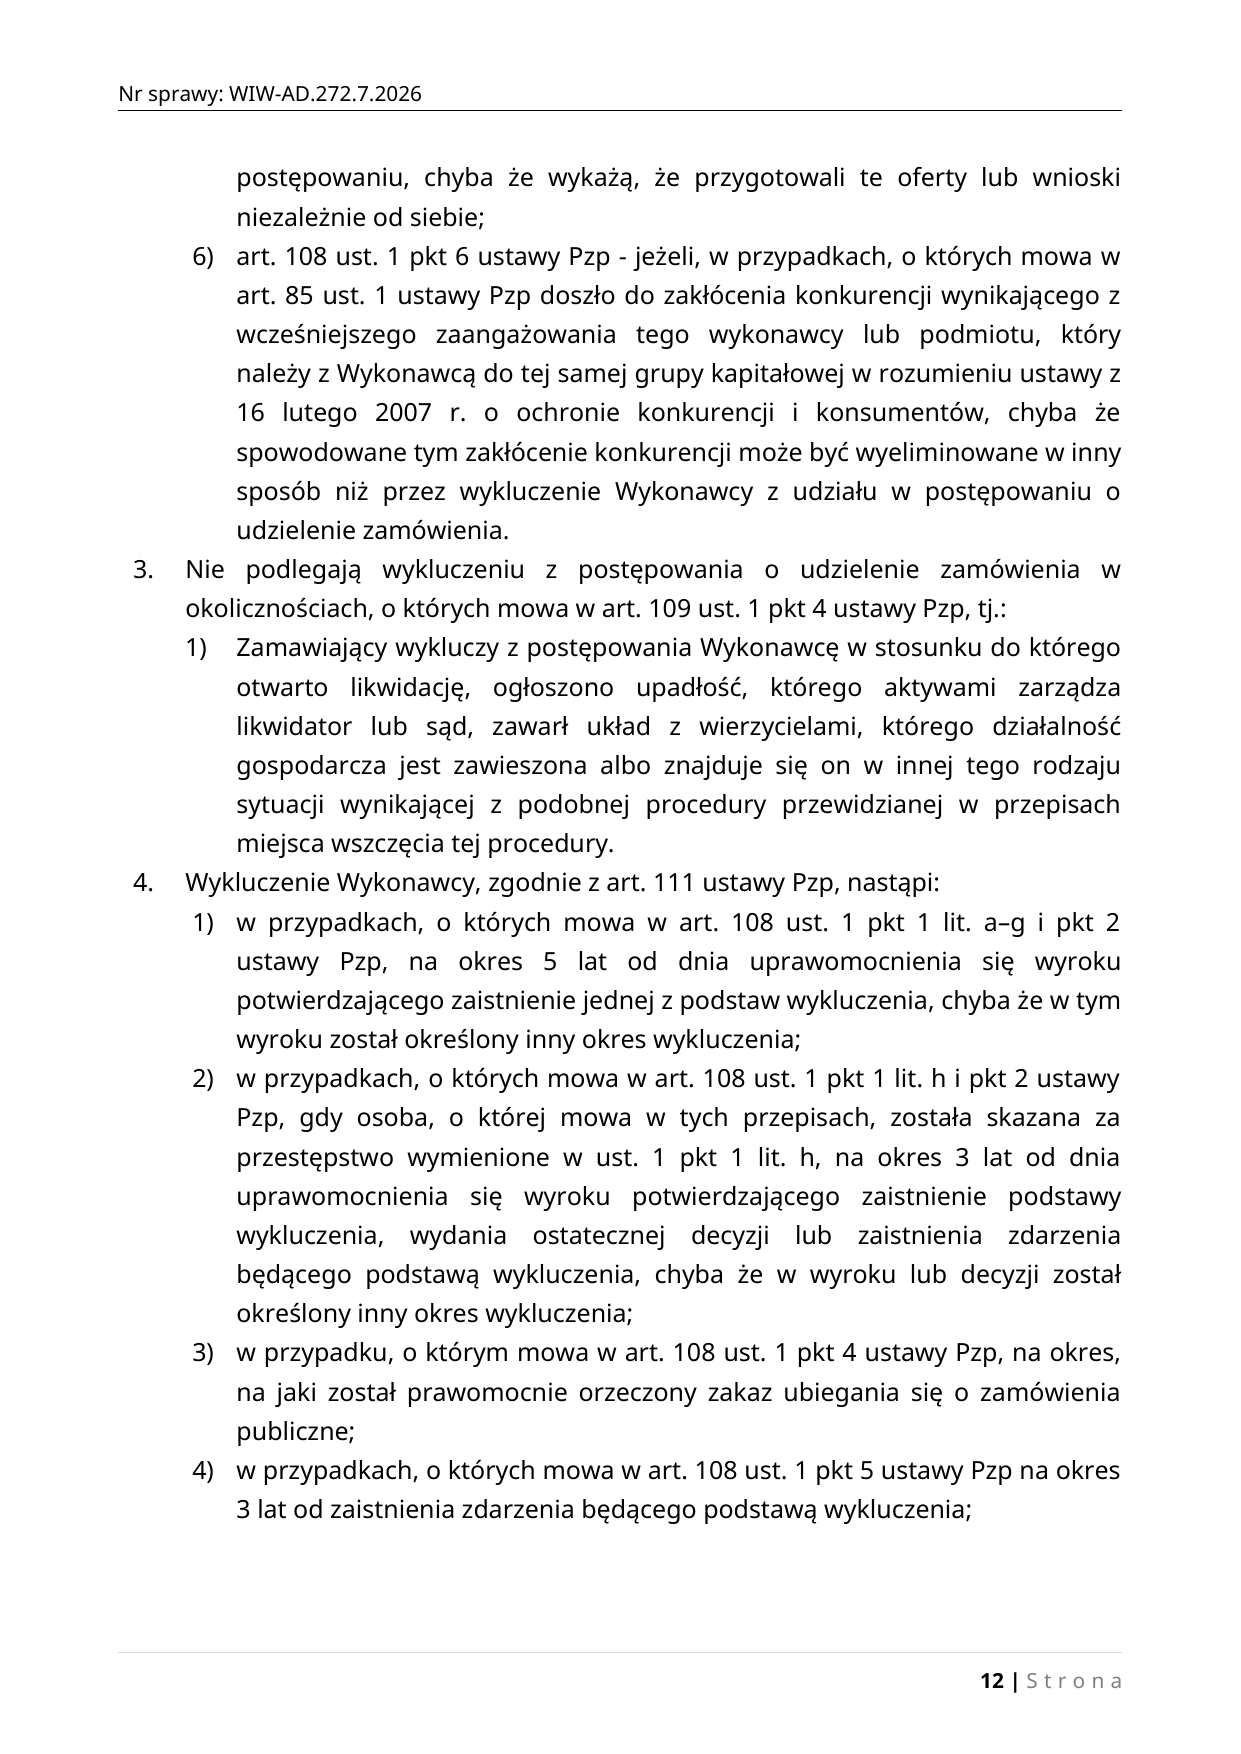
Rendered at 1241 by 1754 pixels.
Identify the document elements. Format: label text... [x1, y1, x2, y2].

list Zamawiający wykluczy z postępowania Wykonawcę w stosunku do którego otwarto likwidację, ogłoszono upadłość, którego aktywami zarządza likwidator lub sąd, zawarł układ z wierzycielami, którego działalność gospodarcza jest zawieszona albo znajduje się on w innej tego rodzaju sytuacji wynikającej z podobnej procedury przewidzianej w przepisach miejsca wszczęcia tej procedury. [207, 630, 1122, 860]
list w przypadkach, o których mowa w art. 108 ust. 1 pkt 1 lit. h i pkt 2 ustawy Pzp, gdy osoba, o której mowa w tych przepisach, została skazana za przestępstwo wymienione w ust. 1 pkt 1 lit. h, na okres 3 lat od dnia uprawomocnienia się wyroku potwierdzającego zaistnienie podstawy wykluczenia, wydania ostatecznej decyzji lub zaistnienia zdarzenia będącego podstawą wykluczenia, chyba że w wyroku lub decyzji został określony inny okres wykluczenia; [192, 1061, 1122, 1330]
list Nie podlegają wykluczeniu z postępowania o udzielenie zamówienia w okolicznościach, o których mowa w art. 109 ust. 1 pkt 4 ustawy Pzp, tj.: [133, 552, 1122, 625]
list Wykluczenie Wykonawcy, zgodnie z art. 111 ustawy Pzp, nastąpi: [133, 865, 1122, 899]
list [192, 160, 1122, 233]
list art. 108 ust. 1 pkt 6 ustawy Pzp - jeżeli, w przypadkach, o których mowa w art. 85 ust. 1 ustawy Pzp doszło do zakłócenia konkurencji wynikającego z wcześniejszego zaangażowania tego wykonawcy lub podmiotu, który należy z Wykonawcą do tej samej grupy kapitałowej w rozumieniu ustawy z 16 lutego 2007 r. o ochronie konkurencji i konsumentów, chyba że spowodowane tym zakłócenie konkurencji może być wyeliminowane w inny sposób niż przez wykluczenie Wykonawcy z udziału w postępowaniu o udzielenie zamówienia. [192, 238, 1122, 547]
list w przypadkach, o których mowa w art. 108 ust. 1 pkt 1 lit. a–g i pkt 2 ustawy Pzp, na okres 5 lat od dnia uprawomocnienia się wyroku potwierdzającego zaistnienie jednej z podstaw wykluczenia, chyba że w tym wyroku został określony inny okres wykluczenia; [192, 904, 1122, 1056]
list w przypadkach, o których mowa w art. 108 ust. 1 pkt 5 ustawy Pzp na okres 3 lat od zaistnienia zdarzenia będącego podstawą wykluczenia; [192, 1453, 1122, 1526]
list w przypadku, o którym mowa w art. 108 ust. 1 pkt 4 ustawy Pzp, na okres, na jaki został prawomocnie orzeczony zakaz ubiegania się o zamówienia publiczne; [192, 1335, 1122, 1447]
